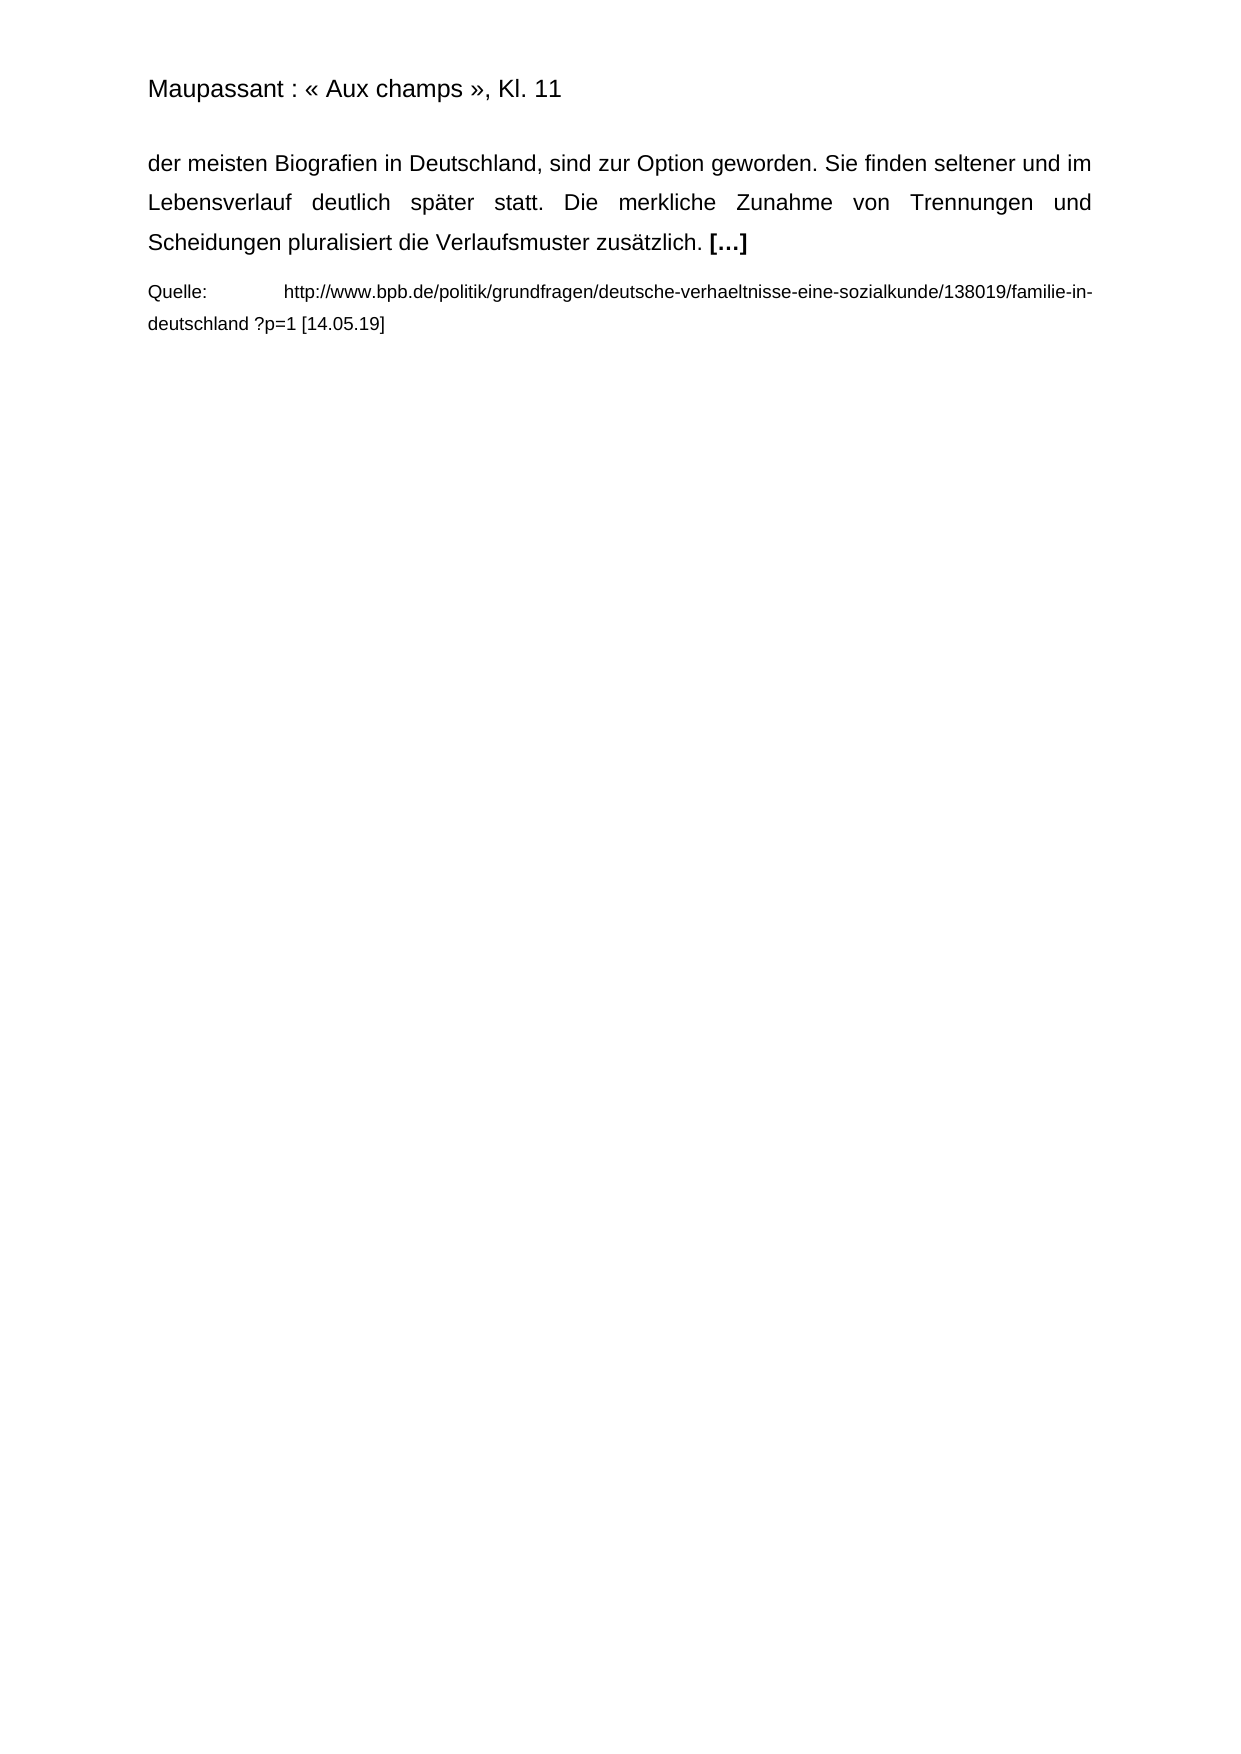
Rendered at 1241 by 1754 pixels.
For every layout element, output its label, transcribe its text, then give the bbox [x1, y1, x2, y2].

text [148, 149, 1093, 255]
text Quelle: http://www.bpb.de/politik/grundfragen/deutsche-verhaeltnisse-eine-sozialkunde/138019/familie-in-deutschland ?p=1 [14.05.19] [148, 280, 1093, 334]
